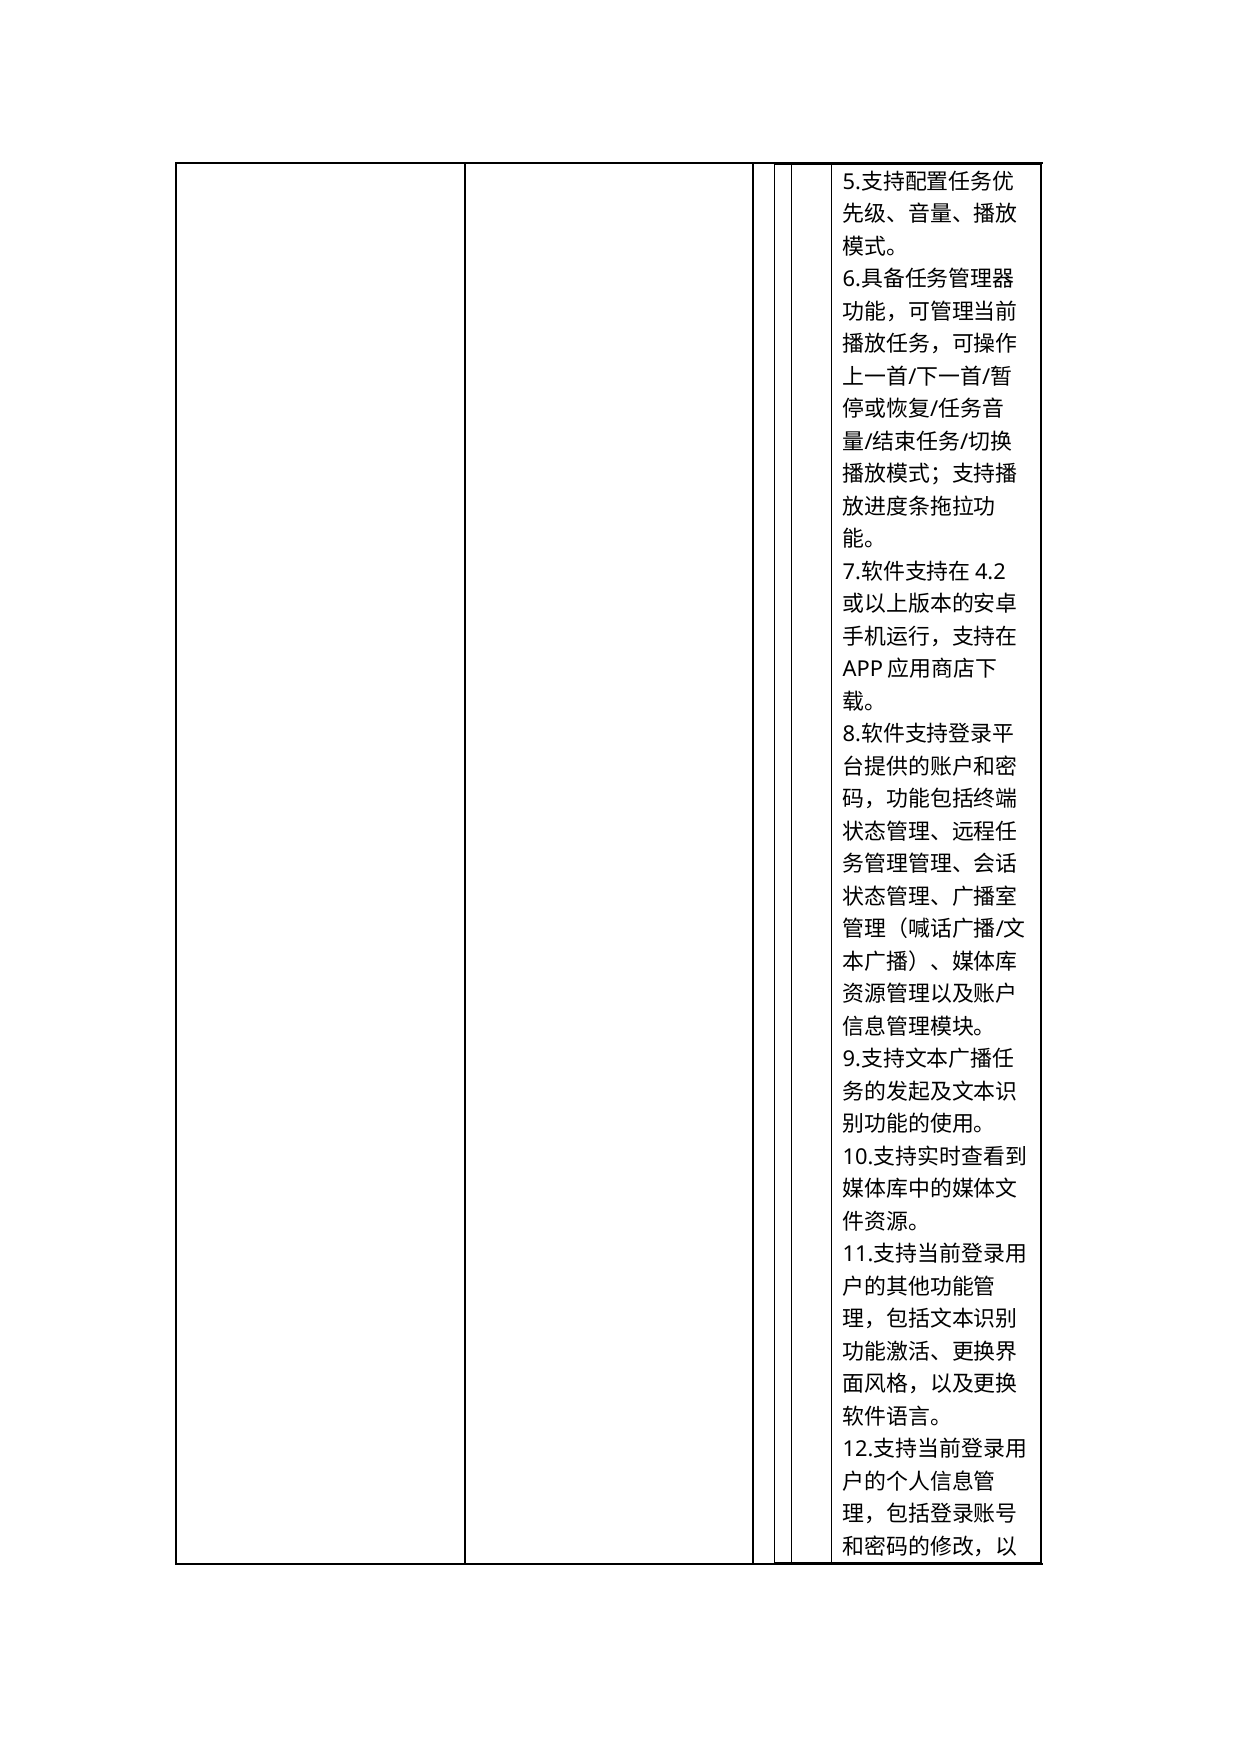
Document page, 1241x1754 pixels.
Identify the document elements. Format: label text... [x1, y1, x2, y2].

table_cell [466, 164, 752, 1563]
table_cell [754, 164, 774, 1563]
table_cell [775, 165, 791, 1562]
table_cell 1 [177, 164, 464, 1563]
